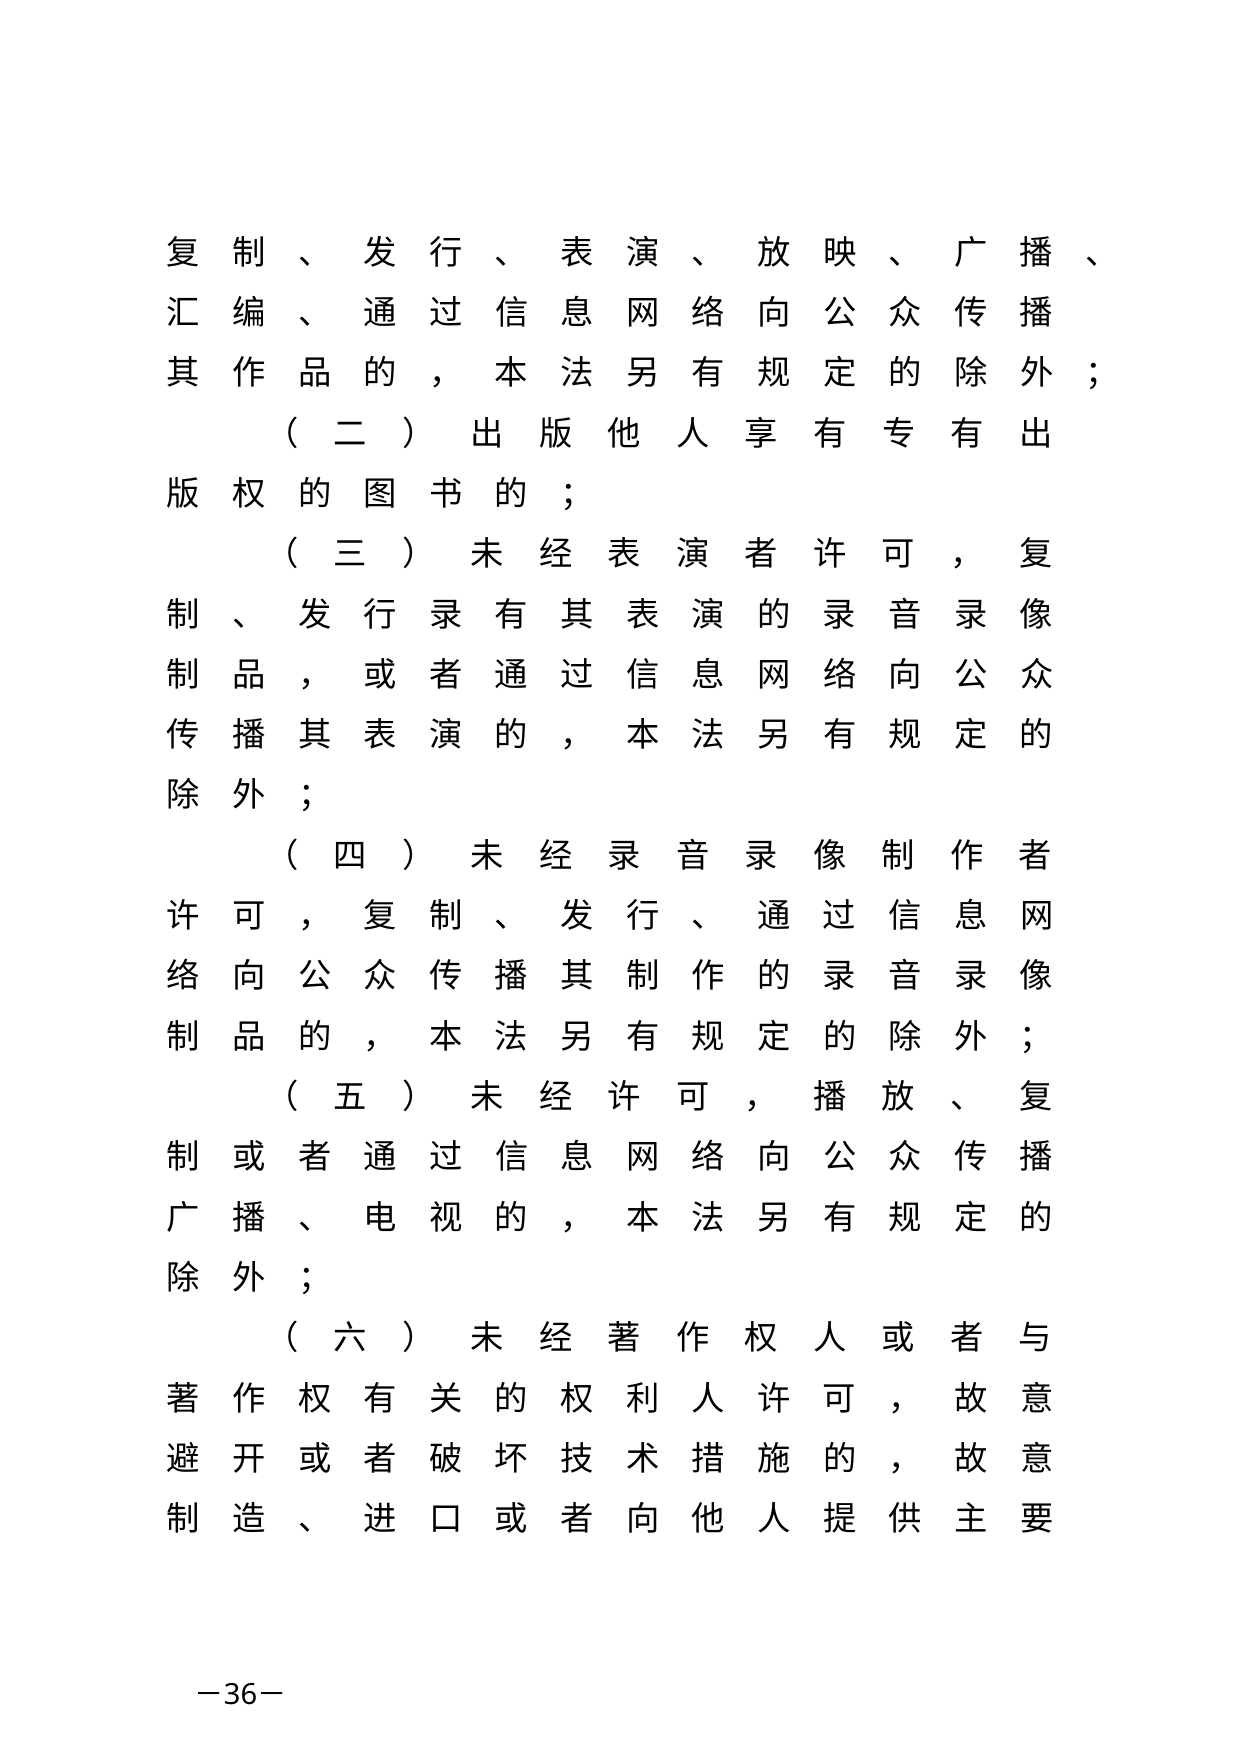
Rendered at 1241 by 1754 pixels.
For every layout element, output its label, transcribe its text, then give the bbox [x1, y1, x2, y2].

text （四）未经录音录像制作者许可，复制、发行、通过信息网络向公众传播其制作的录音录像制品的，本法另有规定的除外； [167, 822, 1085, 1064]
text （三）未经表演者许可，复制、发行录有其表演的录音录像制品，或者通过信息网络向公众传播其表演的，本法另有规定的除外； [167, 521, 1085, 822]
text （五）未经许可，播放、复制或者通过信息网络向公众传播广播、电视的，本法另有规定的除外； [167, 1064, 1085, 1305]
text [167, 219, 1085, 400]
text （二）出版他人享有专有出版权的图书的； [167, 400, 1085, 521]
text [167, 1305, 1085, 1546]
